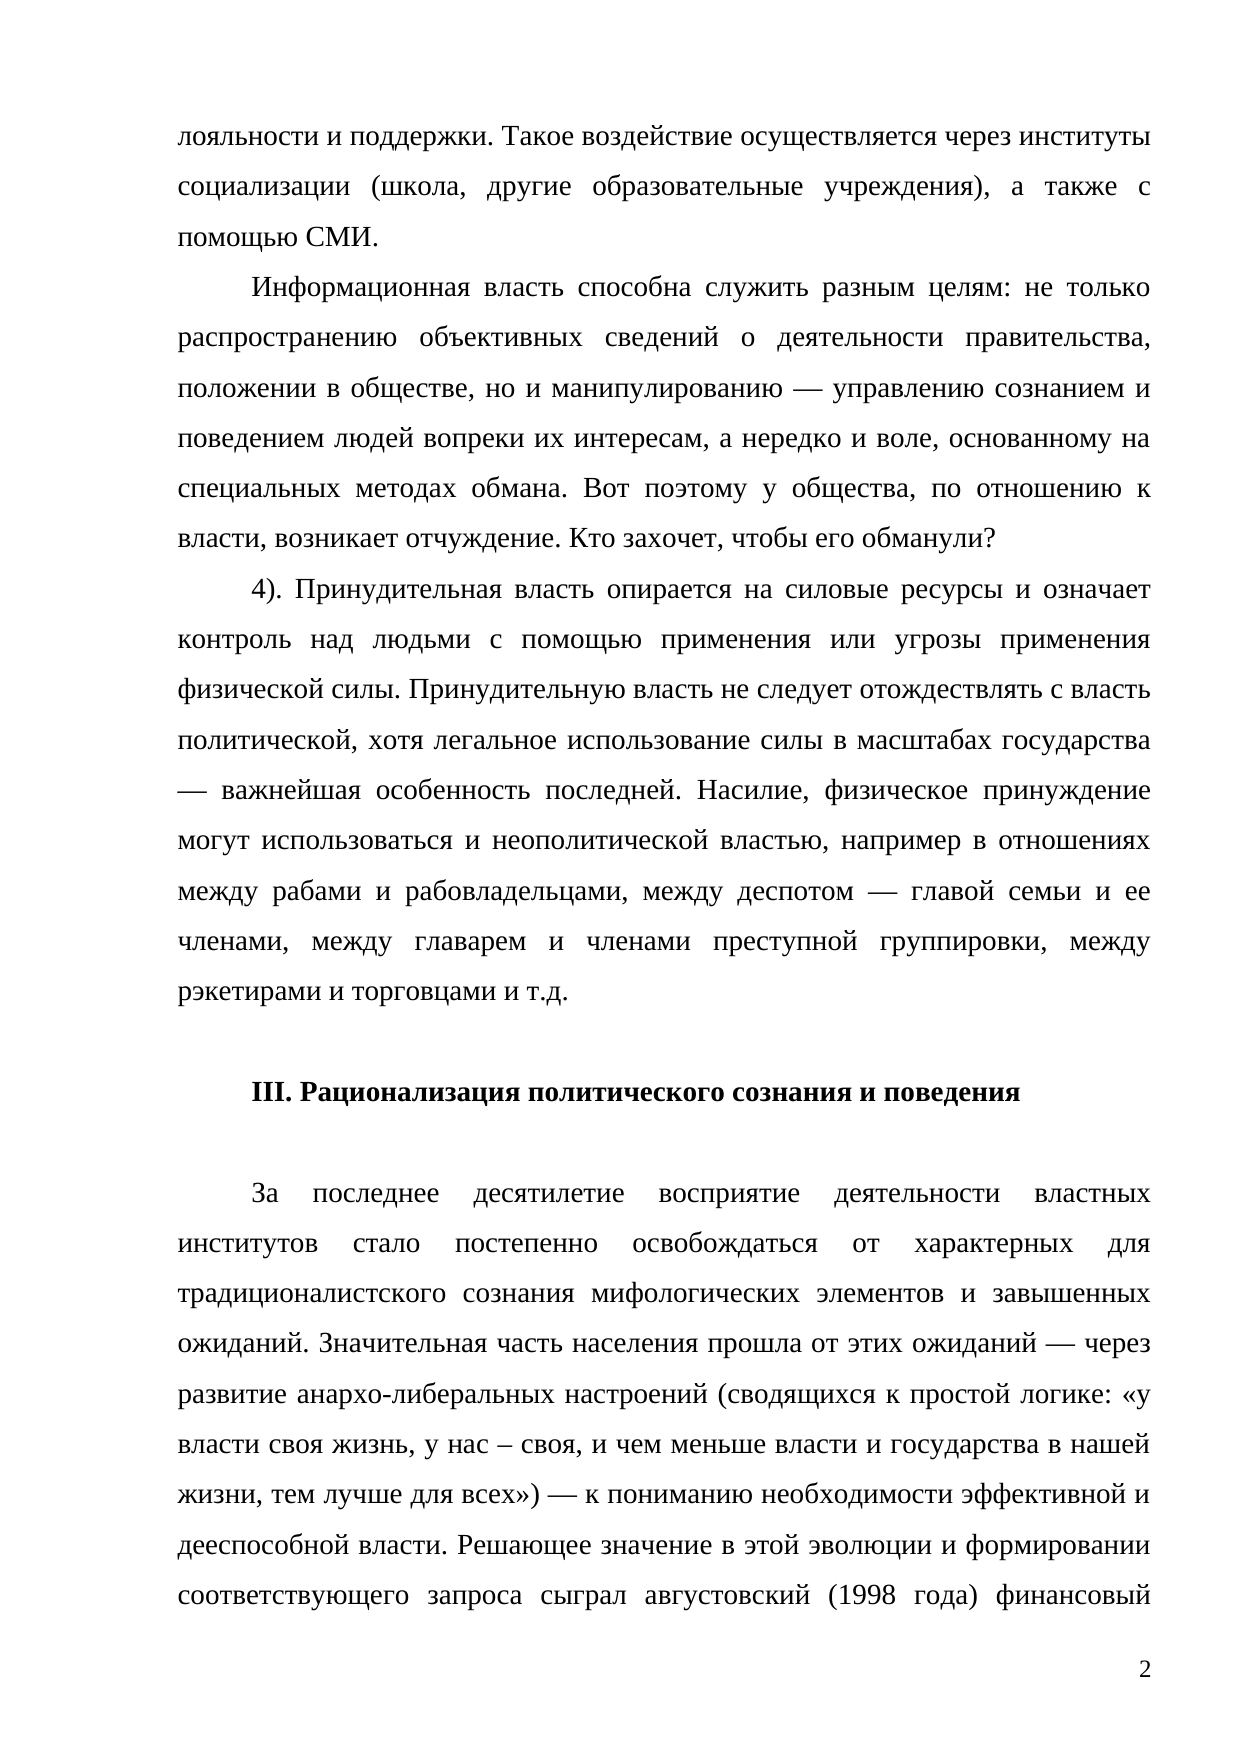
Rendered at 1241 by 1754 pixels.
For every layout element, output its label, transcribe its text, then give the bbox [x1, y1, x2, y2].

text Информационная власть способна служить разным целям: не только распространению объективных сведений о деятельности правительства, положении в обществе, но и манипулированию — управлению сознанием и поведением людей вопреки их интересам, а нередко и воле, основанному на специальных методах обмана. Вот поэтому у общества, по отношению к власти, возникает отчуждение. Кто захочет, чтобы его обманули? [177, 269, 1152, 554]
text III. Рационализация политического сознания и поведения [177, 1074, 1152, 1108]
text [177, 1175, 1152, 1611]
text 4). Принудительная власть опирается на силовые ресурсы и означает контроль над людьми с помощью применения или угрозы применения физической силы. Принудительную власть не следует отождествлять с власть политической, хотя легальное использование силы в масштабах государства — важнейшая особенность последней. Насилие, физическое принуждение могут использоваться и неополитической властью, например в отношениях между рабами и рабовладельцами, между деспотом — главой семьи и ее членами, между главарем и членами преступной группировки, между рэкетирами и торговцами и т.д. [177, 571, 1152, 1007]
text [177, 118, 1152, 252]
